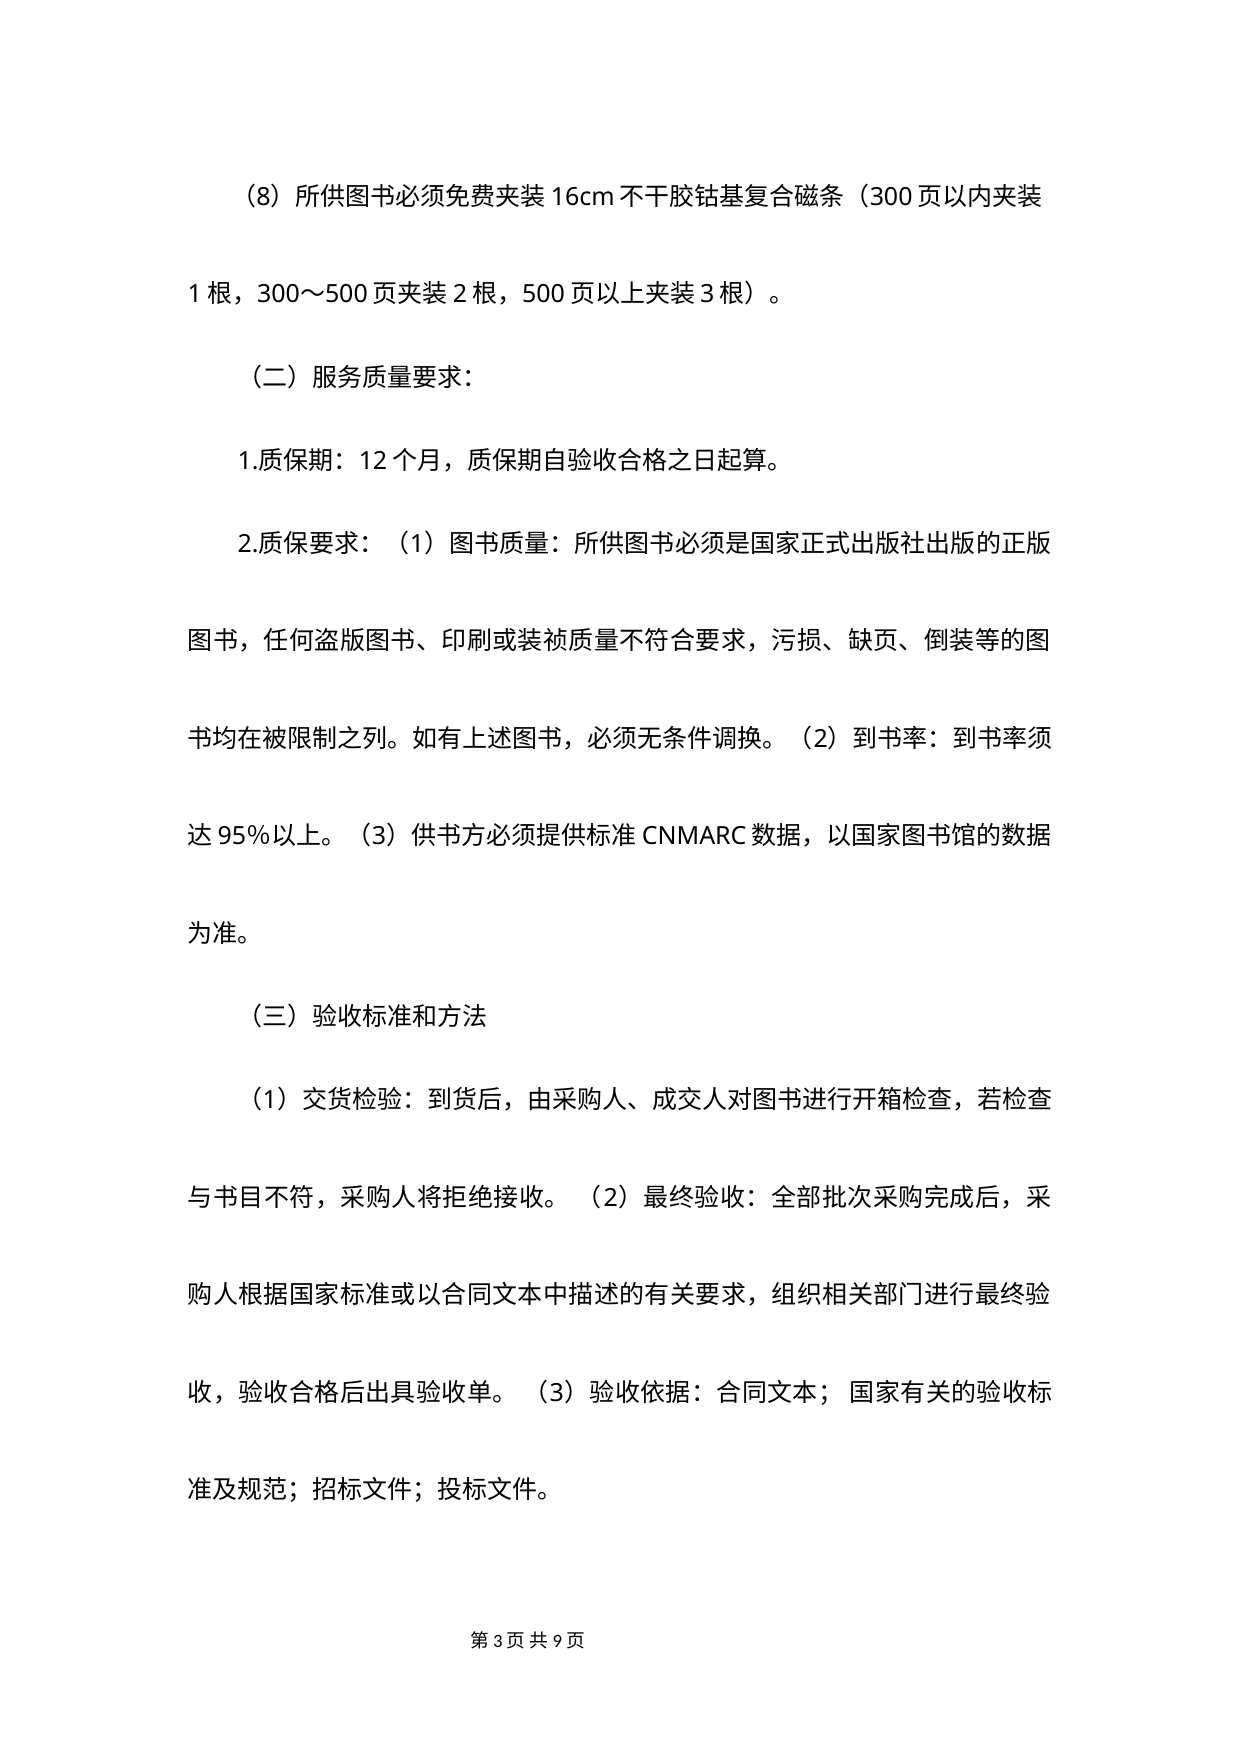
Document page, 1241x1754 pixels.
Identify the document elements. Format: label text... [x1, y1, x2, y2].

text （三）验收标准和方法 [187, 982, 1053, 1047]
text 2.质保要求：（1）图书质量：所供图书必须是国家正式出版社出版的正版图书，任何盗版图书、印刷或装祯质量不符合要求，污损、缺页、倒装等的图书均在被限制之列。如有上述图书，必须无条件调换。（2）到书率：到书率须达95％以上。（3）供书方必须提供标准CNMARC数据，以国家图书馆的数据为准。 [187, 509, 1053, 964]
text （8）所供图书必须免费夹装16cm不干胶钴基复合磁条（300页以内夹装1根，300～500页夹装2根，500页以上夹装3根）。 [187, 162, 1053, 324]
text （二）服务质量要求： [187, 343, 1053, 408]
text （1）交货检验：到货后，由采购人、成交人对图书进行开箱检查，若检查与书目不符，采购人将拒绝接收。 （2）最终验收：全部批次采购完成后，采购人根据国家标准或以合同文本中描述的有关要求，组织相关部门进行最终验收，验收合格后出具验收单。 （3）验收依据：合同文本； 国家有关的验收标准及规范；招标文件；投标文件。 [187, 1065, 1053, 1520]
text 1.质保期：12个月，质保期自验收合格之日起算。 [187, 426, 1053, 491]
